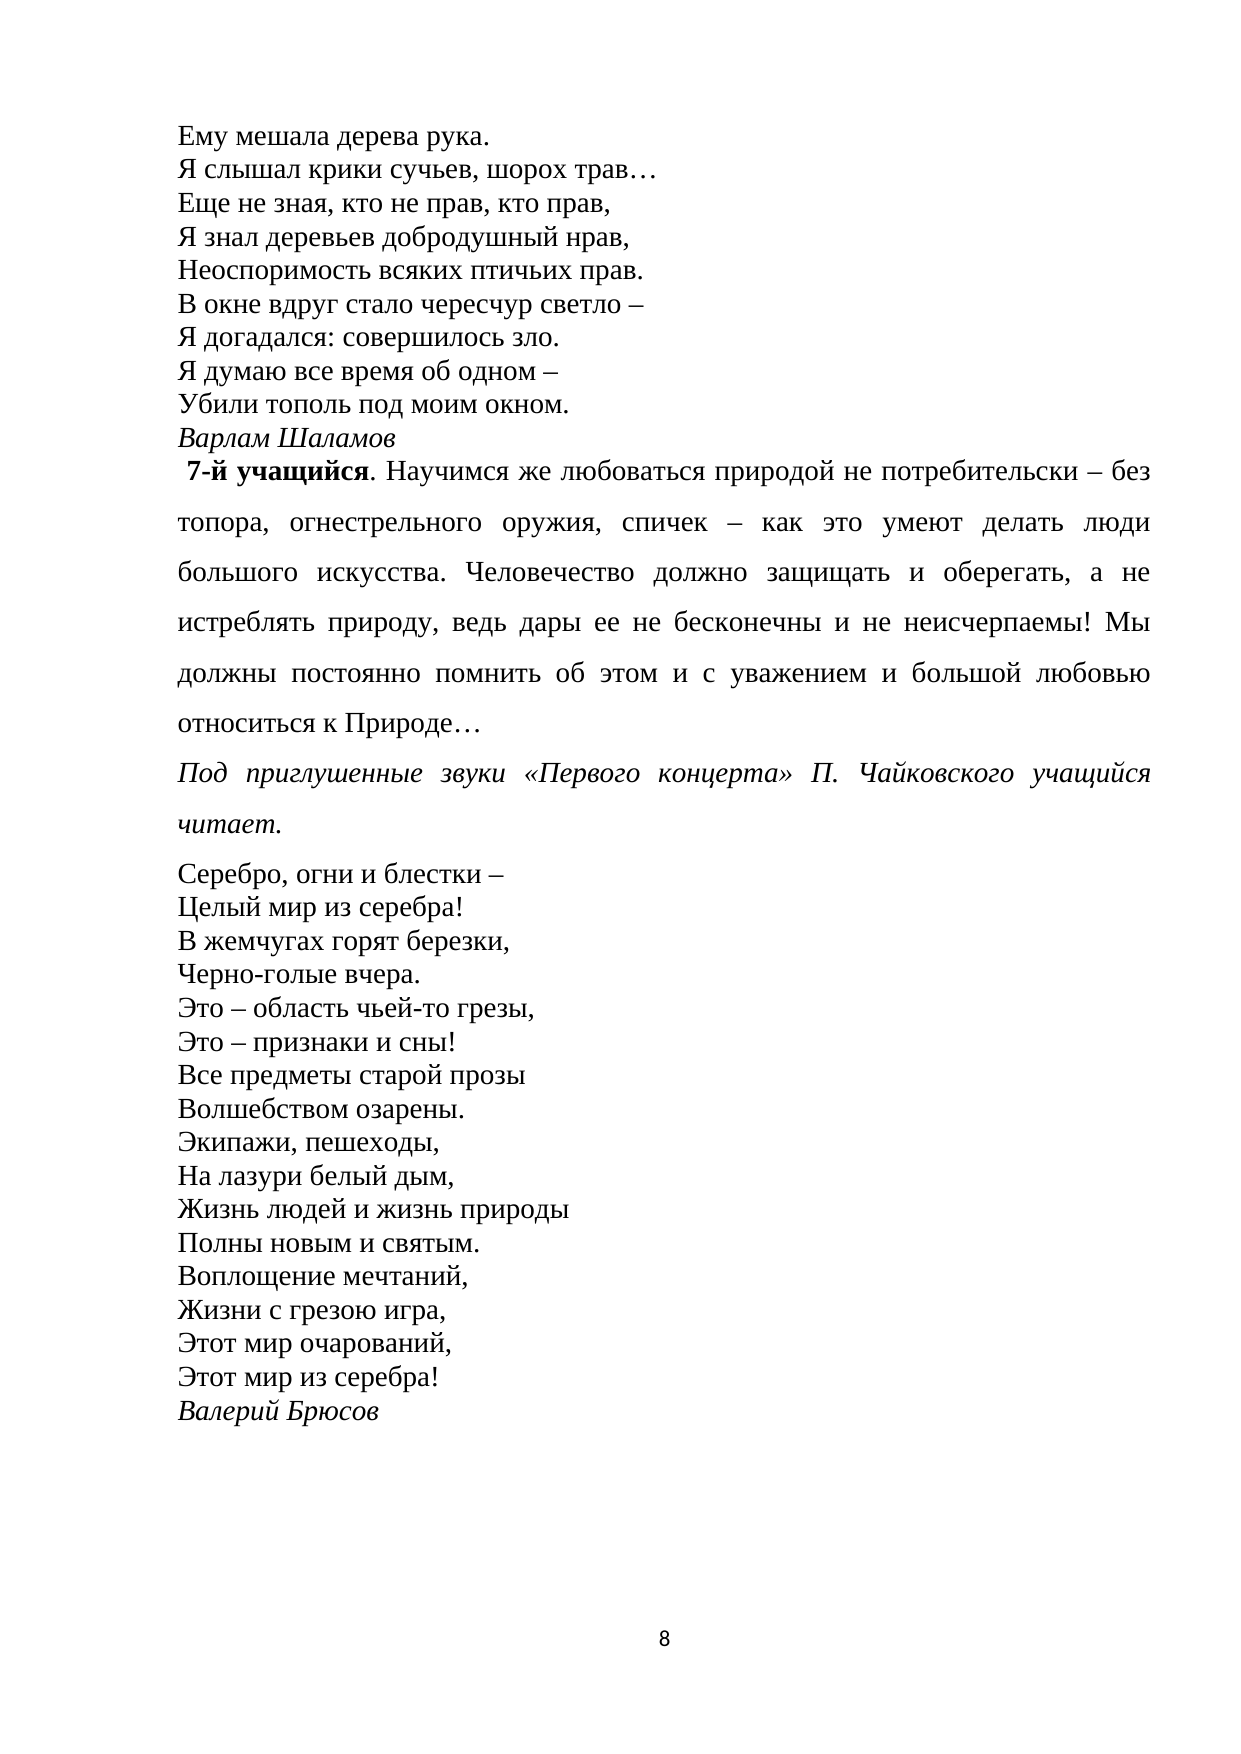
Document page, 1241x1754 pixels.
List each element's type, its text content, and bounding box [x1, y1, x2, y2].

text Экипажи, пешеходы, [177, 1124, 1152, 1158]
text 7-й учащийся. Научимся же любоваться природой не потребительски – без топора, огнестрельного оружия, спичек – как это умеют делать люди большого искусства. Человечество должно защищать и оберегать, а не истреблять природу, ведь дары ее не бесконечны и не неисчерпаемы! Мы должны постоянно помнить об этом и с уважением и большой любовью относиться к Природе… [177, 453, 1152, 739]
text Воплощение мечтаний, [177, 1258, 1152, 1292]
text Этот мир очарований, [177, 1326, 1152, 1359]
text Я слышал крики сучьев, шорох трав… [177, 152, 1152, 185]
text В окне вдруг стало чересчур светло – [177, 286, 1152, 319]
text Этот мир из серебра! [177, 1359, 1152, 1393]
text На лазури белый дым, [177, 1158, 1152, 1191]
text Неоспоримость всяких птичьих прав. [177, 252, 1152, 286]
text Еще не зная, кто не прав, кто прав, [177, 185, 1152, 219]
text Я догадался: совершилось зло. [177, 319, 1152, 353]
text Жизнь людей и жизнь природы [177, 1191, 1152, 1225]
text Волшебством озарены. [177, 1091, 1152, 1124]
text В жемчугах горят березки, [177, 923, 1152, 957]
text Черно-голые вчера. [177, 957, 1152, 990]
text Под приглушенные звуки «Первого концерта» П. Чайковского учащийся читает. [177, 755, 1152, 839]
text Жизни с грезою игра, [177, 1292, 1152, 1326]
text Я знал деревьев добродушный нрав, [177, 219, 1152, 252]
text Варлам Шаламов [177, 420, 1152, 453]
text Все предметы старой прозы [177, 1057, 1152, 1091]
text Полны новым и святым. [177, 1225, 1152, 1258]
text Серебро, огни и блестки – [177, 856, 1152, 889]
text Это – область чьей-то грезы, [177, 990, 1152, 1024]
text Убили тополь под моим окном. [177, 386, 1152, 420]
text Я думаю все время об одном – [177, 353, 1152, 386]
text Валерий Брюсов [177, 1393, 1152, 1426]
text Это – признаки и сны! [177, 1024, 1152, 1057]
text Целый мир из серебра! [177, 889, 1152, 923]
text Ему мешала дерева рука. [177, 118, 1152, 152]
